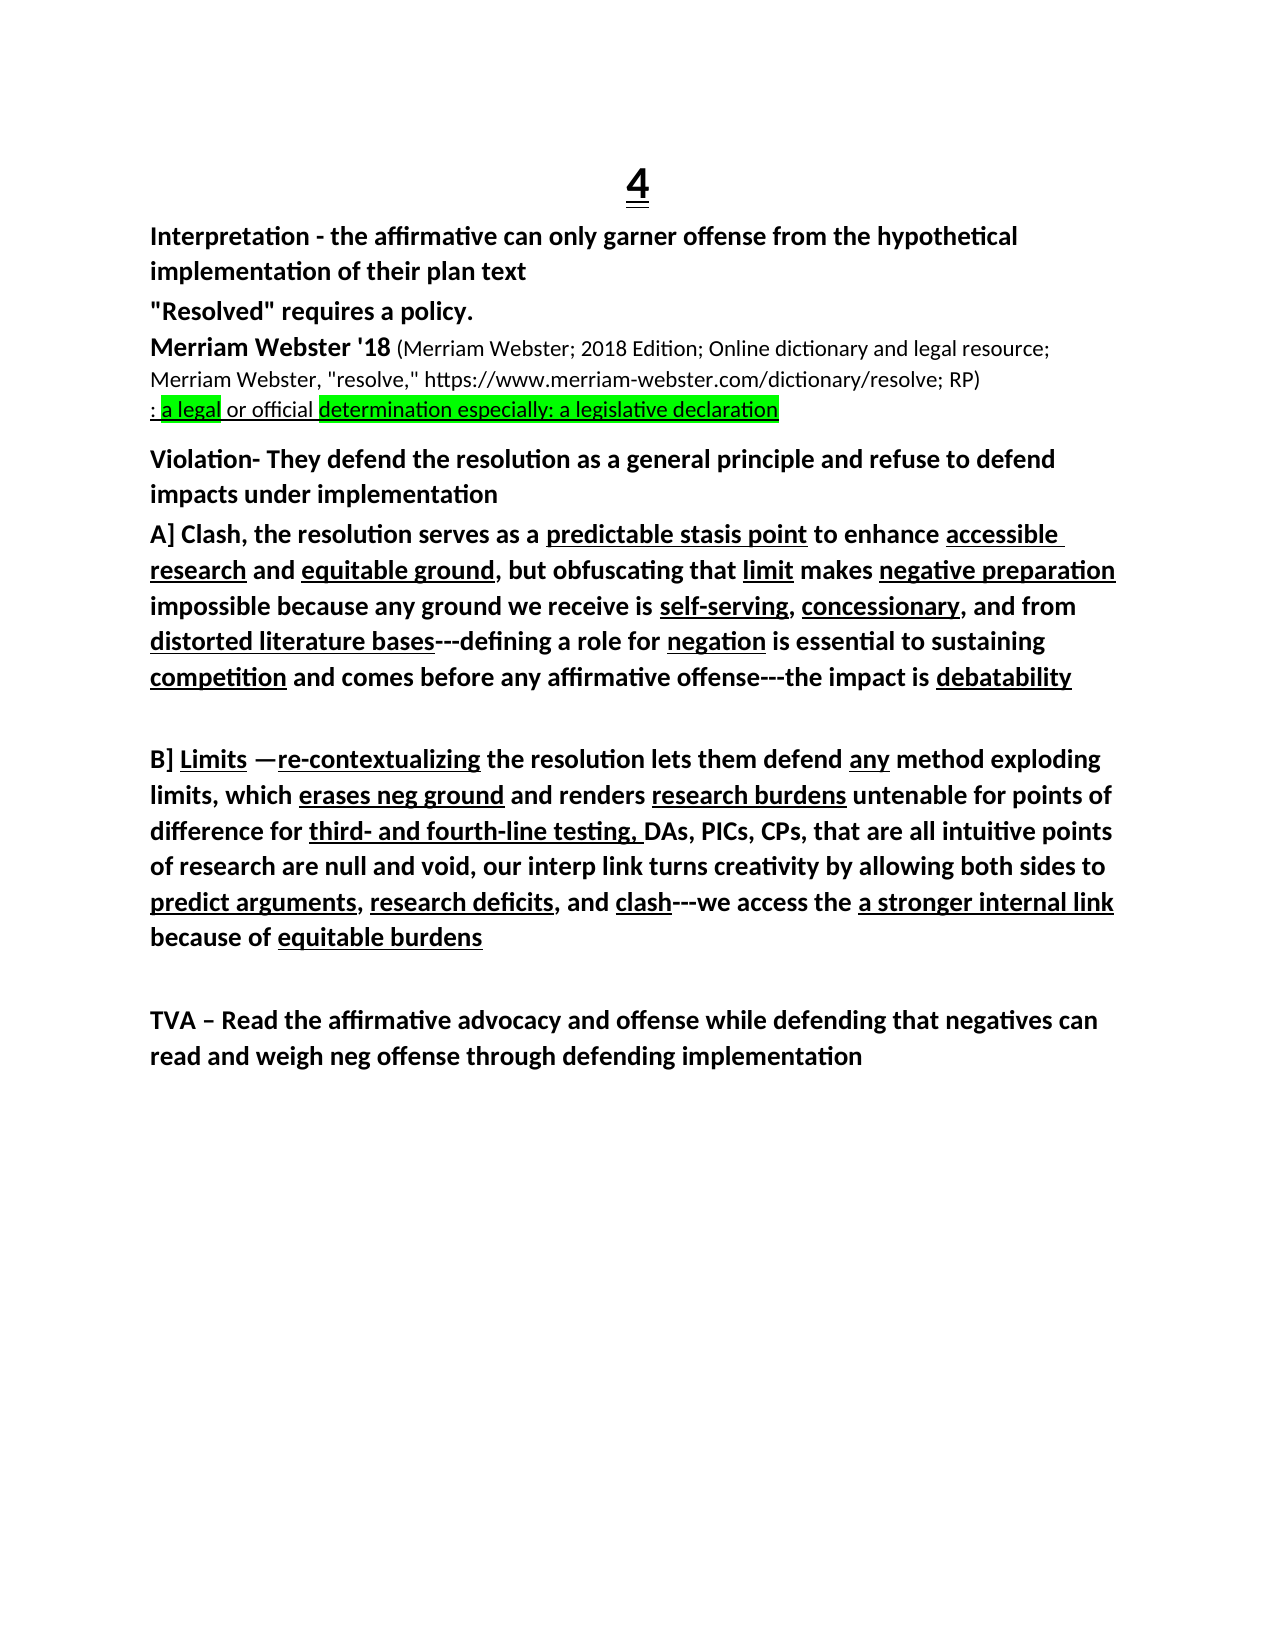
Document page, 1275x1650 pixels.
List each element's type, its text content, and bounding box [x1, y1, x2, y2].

subtitle B] Limits —re-contextualizing the resolution lets them defend any method exploding limits, which erases neg ground and renders research burdens untenable for points of difference for third- and fourth-line testing, DAs, PICs, CPs, that are all intuitive points of research are null and void, our interp link turns creativity by allowing both sides to predict arguments, research deficits, and clash---we access the a stronger internal link because of equitable burdens [150, 742, 1125, 953]
subtitle Interpretation - the affirmative can only garner offense from the hypothetical implementation of their plan text [150, 219, 1125, 287]
subtitle Violation- They defend the resolution as a general principle and refuse to defend impacts under implementation [150, 442, 1125, 511]
subtitle 4 [150, 154, 1125, 210]
subtitle "Resolved" requires a policy. [150, 294, 1125, 327]
subtitle TVA – Read the affirmative advocacy and offense while defending that negatives can read and weigh neg offense through defending implementation [150, 1003, 1125, 1072]
subtitle A] Clash, the resolution serves as a predictable stasis point to enhance accessible research and equitable ground, but obfuscating that limit makes negative preparation impossible because any ground we receive is self-serving, concessionary, and from distorted literature bases---defining a role for negation is essential to sustaining competition and comes before any affirmative offense---the impact is debatability [150, 517, 1125, 693]
text Merriam Webster '18 (Merriam Webster; 2018 Edition; Online dictionary and legal resource; Merriam Webster, "resolve," https://www.merriam-webster.com/dictionary/resolve; RP) : a legal or official determination especially: a legislative declaration [150, 330, 1125, 423]
